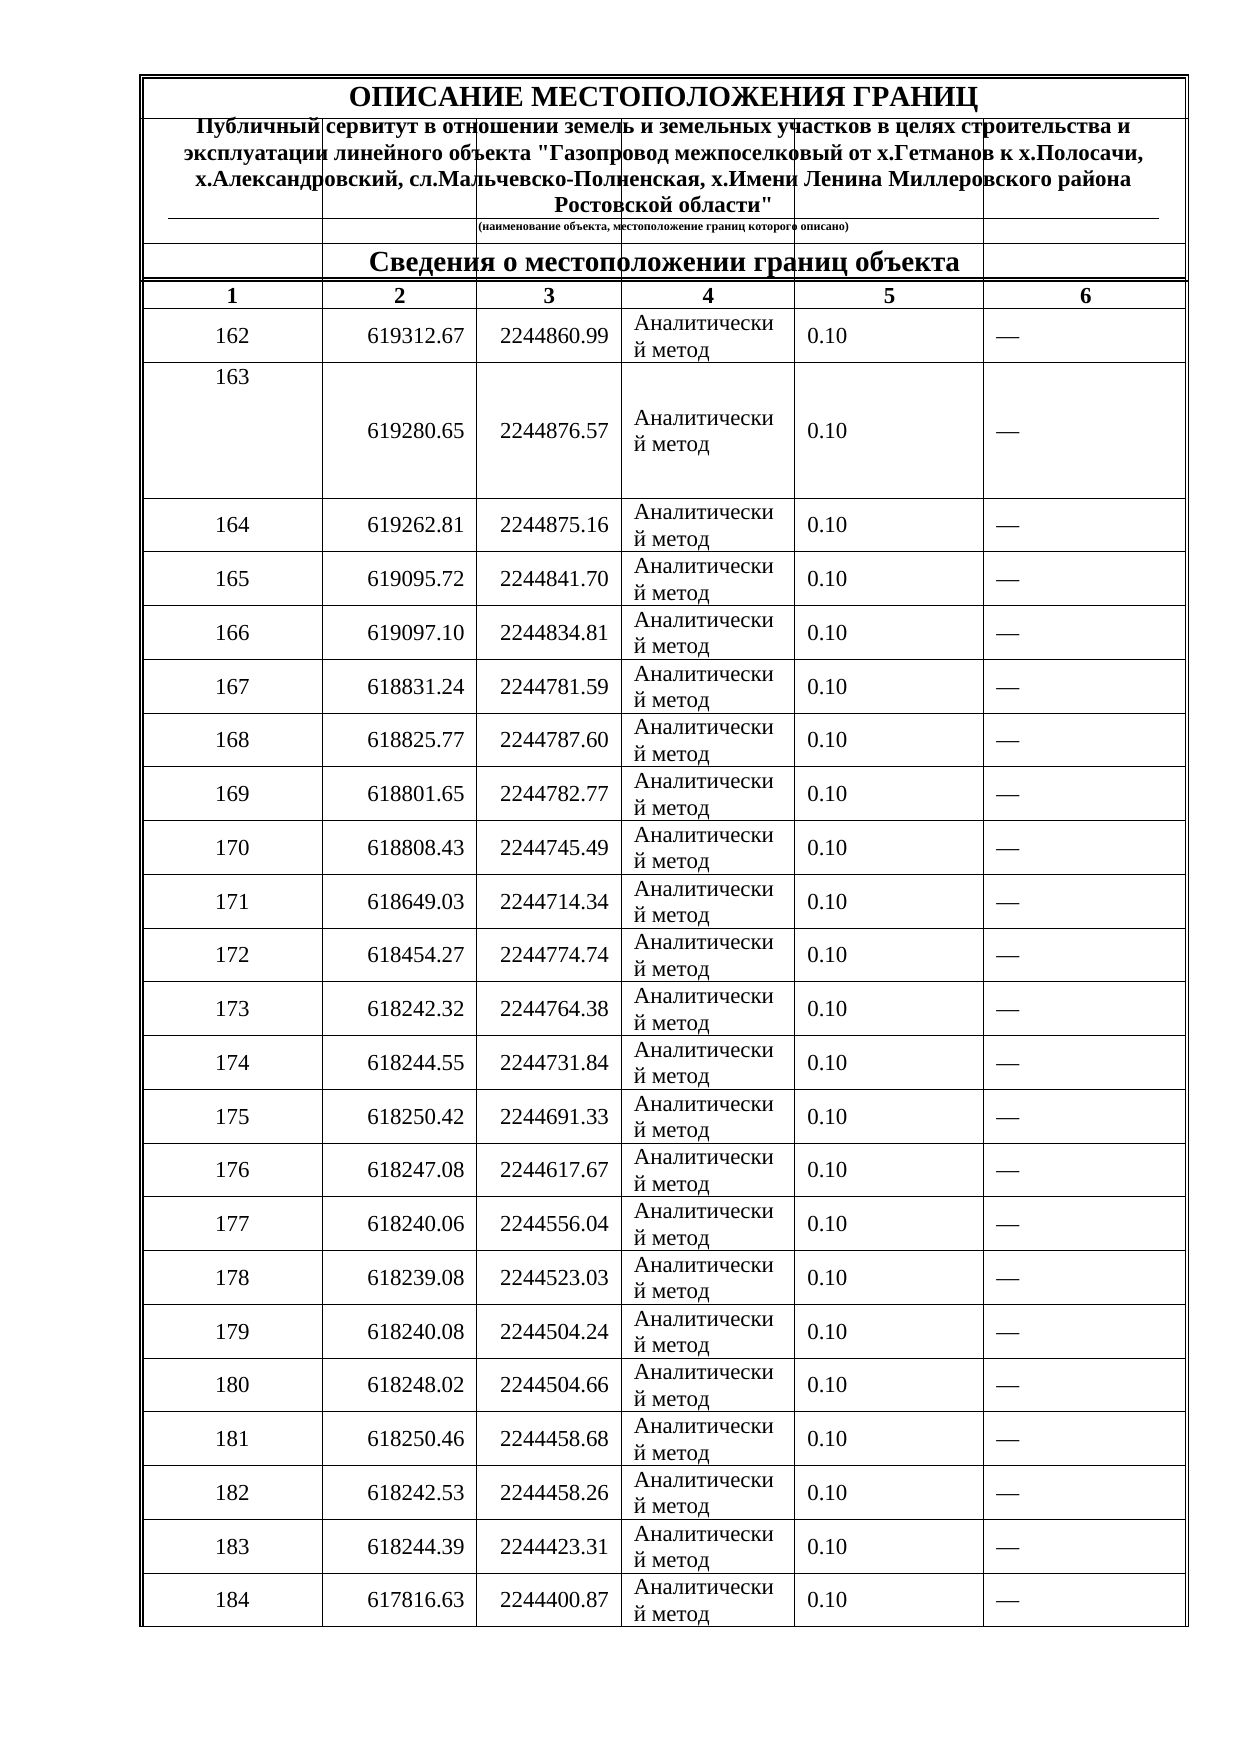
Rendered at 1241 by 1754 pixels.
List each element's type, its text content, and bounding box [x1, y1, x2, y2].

table_cell 618808.43 [323, 821, 476, 874]
table_header 2 [323, 282, 476, 308]
table_cell Аналитический метод [622, 929, 794, 981]
table_cell 178 [144, 1251, 322, 1304]
table_cell 171 [144, 875, 322, 927]
table_cell 2244764.38 [477, 982, 621, 1035]
table_cell 166 [144, 606, 322, 659]
table_cell Аналитический метод [622, 875, 794, 927]
table_header 6 [984, 244, 1185, 277]
table_cell 2244781.59 [477, 660, 621, 712]
table_cell — [984, 1574, 1185, 1626]
table_cell 2244782.77 [477, 767, 621, 820]
table_header 6 [984, 119, 1185, 243]
table_cell 0.10 [795, 929, 983, 981]
table_header 5 [795, 119, 983, 218]
table_cell 2244523.03 [477, 1251, 621, 1304]
table_header 3 [477, 244, 621, 277]
table_cell 0.10 [795, 1574, 983, 1626]
table_cell 180 [144, 1359, 322, 1411]
table_header 1 [144, 119, 322, 243]
table_cell — [984, 1197, 1185, 1250]
table_cell 177 [144, 1197, 322, 1250]
table_cell 0.10 [795, 1412, 983, 1465]
table_cell — [984, 1251, 1185, 1304]
table_cell 0.10 [795, 606, 983, 659]
table_cell 618244.39 [323, 1520, 476, 1572]
table_cell 618242.53 [323, 1466, 476, 1519]
table_cell Аналитический метод [622, 1197, 794, 1250]
table_cell Аналитический метод [622, 552, 794, 605]
table_cell — [984, 1036, 1185, 1089]
table_cell 164 [144, 499, 322, 551]
table_cell 618649.03 [323, 875, 476, 927]
table_cell 2244691.33 [477, 1090, 621, 1142]
table_cell 0.10 [795, 875, 983, 927]
table_cell — [984, 363, 1185, 497]
table_cell 618831.24 [323, 660, 476, 712]
table_cell 0.10 [795, 1144, 983, 1196]
table_header 3 [477, 282, 621, 308]
table_header 3 [477, 219, 621, 243]
table_cell — [984, 982, 1185, 1035]
table_cell 2244458.68 [477, 1412, 621, 1465]
table_cell 184 [144, 1574, 322, 1626]
table_header 5 [795, 244, 983, 277]
table_cell Аналитический метод [622, 660, 794, 712]
table_cell — [984, 875, 1185, 927]
table_cell 165 [144, 552, 322, 605]
table_cell 618801.65 [323, 767, 476, 820]
table_header 4 [622, 219, 794, 243]
table_cell 176 [144, 1144, 322, 1196]
table_cell — [984, 1412, 1185, 1465]
table_header 4 [622, 119, 794, 218]
table_cell Аналитический метод [622, 821, 794, 874]
table_cell 619312.67 [323, 309, 476, 362]
table_cell 2244556.04 [477, 1197, 621, 1250]
table_cell 0.10 [795, 982, 983, 1035]
table_cell — [984, 660, 1185, 712]
table_cell — [984, 552, 1185, 605]
table_cell — [984, 1144, 1185, 1196]
table_cell — [984, 929, 1185, 981]
table_header 3 [477, 119, 621, 218]
table_cell 0.10 [795, 1036, 983, 1089]
table_header 4 [622, 244, 794, 277]
table_cell 0.10 [795, 1090, 983, 1142]
table_cell 170 [144, 821, 322, 874]
table_cell 2244745.49 [477, 821, 621, 874]
table_cell 619095.72 [323, 552, 476, 605]
table_cell 618825.77 [323, 714, 476, 766]
table_cell — [984, 1090, 1185, 1142]
table_cell 0.10 [795, 1197, 983, 1250]
table_cell 618240.08 [323, 1305, 476, 1357]
table_cell 0.10 [795, 1520, 983, 1572]
table_cell — [984, 499, 1185, 551]
table_cell — [984, 767, 1185, 820]
table_cell 2244834.81 [477, 606, 621, 659]
table_cell 0.10 [795, 660, 983, 712]
table_cell 0.10 [795, 821, 983, 874]
table_cell 619280.65 [323, 363, 476, 497]
table_cell 2244458.26 [477, 1466, 621, 1519]
table_cell Аналитический метод [622, 363, 794, 497]
table_cell 181 [144, 1412, 322, 1465]
table_cell 0.10 [795, 552, 983, 605]
table_cell 2244504.24 [477, 1305, 621, 1357]
table_cell Аналитический метод [622, 1251, 794, 1304]
table_cell Аналитический метод [622, 1036, 794, 1089]
table_cell 182 [144, 1466, 322, 1519]
table_cell 169 [144, 767, 322, 820]
table_cell — [984, 1520, 1185, 1572]
table_cell Аналитический метод [622, 714, 794, 766]
table_cell 618454.27 [323, 929, 476, 981]
table_cell 619097.10 [323, 606, 476, 659]
table_cell 2244860.99 [477, 309, 621, 362]
table_cell Аналитический метод [622, 982, 794, 1035]
table_cell 618247.08 [323, 1144, 476, 1196]
table_cell 618239.08 [323, 1251, 476, 1304]
table_cell 0.10 [795, 714, 983, 766]
table_cell 618244.55 [323, 1036, 476, 1089]
table_cell 173 [144, 982, 322, 1035]
table_cell 2244504.66 [477, 1359, 621, 1411]
table_cell Аналитический метод [622, 1359, 794, 1411]
table_cell 2244876.57 [477, 363, 621, 497]
table_cell 162 [144, 309, 322, 362]
table_cell Аналитический метод [622, 767, 794, 820]
table_cell Аналитический метод [622, 1144, 794, 1196]
table_header 2 [323, 244, 476, 277]
table_cell — [984, 309, 1185, 362]
table_cell 172 [144, 929, 322, 981]
table_cell — [984, 821, 1185, 874]
table_cell 618250.46 [323, 1412, 476, 1465]
table_cell 179 [144, 1305, 322, 1357]
table_header 1 [144, 244, 322, 277]
table_cell 618240.06 [323, 1197, 476, 1250]
table_cell — [984, 1466, 1185, 1519]
table_cell 175 [144, 1090, 322, 1142]
table_cell 619262.81 [323, 499, 476, 551]
table_cell 0.10 [795, 363, 983, 497]
table_cell 2244714.34 [477, 875, 621, 927]
table_cell 0.10 [795, 767, 983, 820]
table_cell Аналитический метод [622, 1466, 794, 1519]
table_cell 2244875.16 [477, 499, 621, 551]
table_cell 0.10 [795, 1251, 983, 1304]
table_cell 167 [144, 660, 322, 712]
table_cell 618242.32 [323, 982, 476, 1035]
table_cell — [984, 1305, 1185, 1357]
table_header 2 [323, 119, 476, 218]
table_cell 2244400.87 [477, 1574, 621, 1626]
table_cell — [984, 714, 1185, 766]
table_cell 2244617.67 [477, 1144, 621, 1196]
table_cell Аналитический метод [622, 1305, 794, 1357]
table_cell 0.10 [795, 499, 983, 551]
table_cell 618248.02 [323, 1359, 476, 1411]
table_header 2 [323, 219, 476, 243]
table_cell 617816.63 [323, 1574, 476, 1626]
table_cell 2244841.70 [477, 552, 621, 605]
table_header 5 [795, 282, 983, 308]
table_header 1 [144, 282, 322, 308]
table_cell 0.10 [795, 1359, 983, 1411]
table_cell — [984, 1359, 1185, 1411]
table_cell 2244731.84 [477, 1036, 621, 1089]
table_cell 183 [144, 1520, 322, 1572]
table_cell 2244787.60 [477, 714, 621, 766]
table_cell Аналитический метод [622, 1520, 794, 1572]
table_cell Аналитический метод [622, 499, 794, 551]
table_header 4 [622, 282, 794, 308]
table_cell 168 [144, 714, 322, 766]
table_cell 2244774.74 [477, 929, 621, 981]
table_cell Аналитический метод [622, 606, 794, 659]
table_cell Аналитический метод [622, 1412, 794, 1465]
table_cell 163 [144, 363, 322, 497]
table_cell — [984, 606, 1185, 659]
table_cell Аналитический метод [622, 1574, 794, 1626]
table_header 6 [984, 282, 1185, 308]
table_cell 0.10 [795, 309, 983, 362]
table_cell Аналитический метод [622, 1090, 794, 1142]
table_cell 0.10 [795, 1305, 983, 1357]
table_cell 0.10 [795, 1466, 983, 1519]
table_cell 174 [144, 1036, 322, 1089]
table_cell Аналитический метод [622, 309, 794, 362]
table_header 5 [795, 219, 983, 243]
table_cell 2244423.31 [477, 1520, 621, 1572]
table_cell 618250.42 [323, 1090, 476, 1142]
